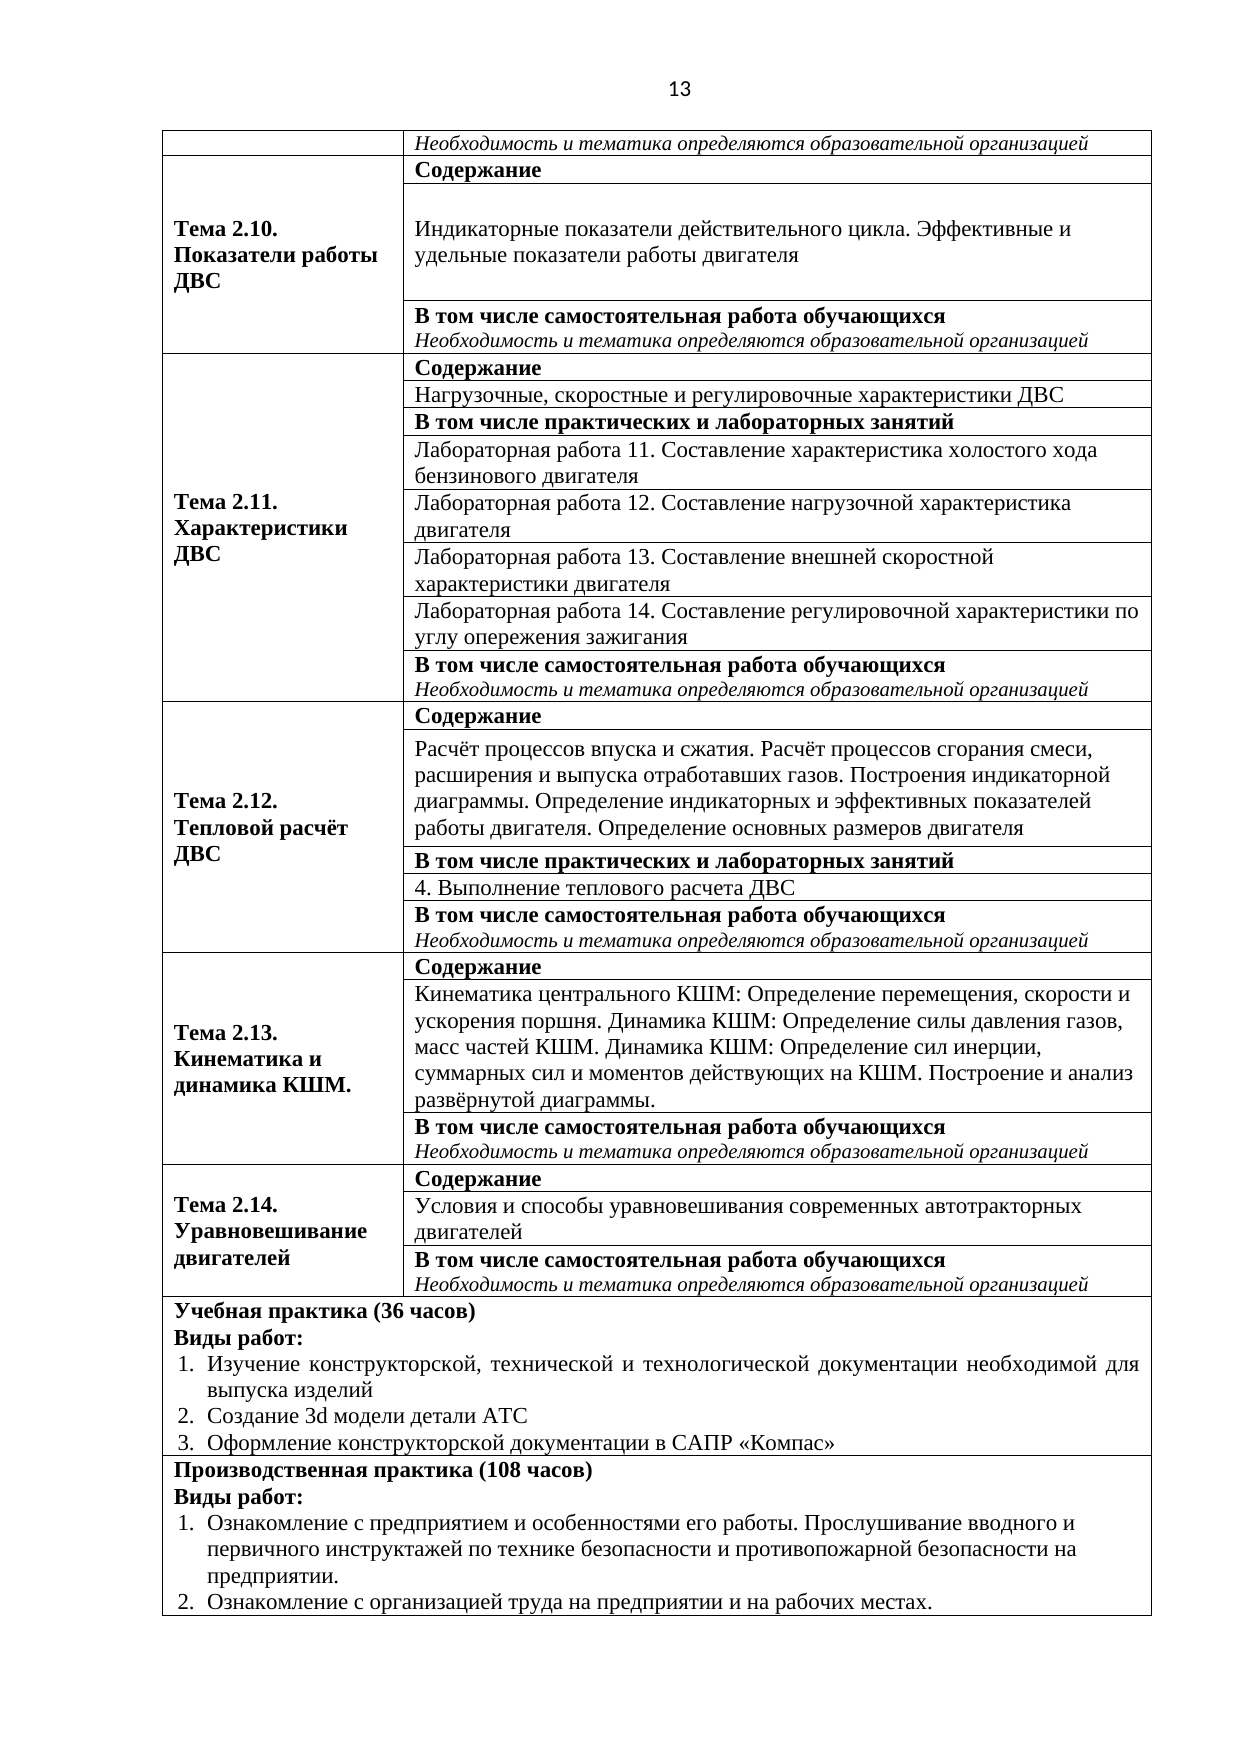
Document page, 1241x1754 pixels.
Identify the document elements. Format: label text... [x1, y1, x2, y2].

table_cell Тема 2.11. Характеристики ДВС [163, 354, 403, 701]
table_cell Кинематика центрального КШМ: Определение перемещения, скорости и ускорения поршня. Динамика КШМ: Определение силы давления газов, масс частей КШМ. Динамика КШМ: Определение сил инерции, суммарных сил и моментов действующих на КШМ. Построение и анализ развёрнутой диаграммы. [404, 980, 1151, 1112]
table_cell Тема 2.13. Кинематика и динамика КШМ. [163, 953, 403, 1163]
table_cell В том числе самостоятельная работа обучающихся Необходимость и тематика определяются образовательной организацией [404, 1246, 1151, 1296]
table_cell Содержание [404, 156, 1151, 182]
table_cell Содержание [404, 702, 1151, 728]
table_cell Нагрузочные, скоростные и регулировочные характеристики ДВС [404, 381, 1151, 407]
table_cell В том числе самостоятельная работа обучающихся Необходимость и тематика определяются образовательной организацией [404, 901, 1151, 952]
table_cell В том числе практических и лабораторных занятий [404, 408, 1151, 435]
table_cell Учебная практика (36 часов) Виды работ: Изучение конструкторской, технической и технологической документации необходимой для выпуска изделий Создание 3d модели детали АТС Оформление конструкторской документации в САПР «Компас» [163, 1297, 1151, 1455]
table_cell Лабораторная работа 12. Составление нагрузочной характеристика двигателя [404, 490, 1151, 542]
table_cell Лабораторная работа 13. Составление внешней скоростной характеристики двигателя [404, 543, 1151, 596]
table_cell Расчёт процессов впуска и сжатия. Расчёт процессов сгорания смеси, расширения и выпуска отработавших газов. Построения индикаторной диаграммы. Определение индикаторных и эффективных показателей работы двигателя. Определение основных размеров двигателя [404, 730, 1151, 846]
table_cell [404, 131, 1151, 155]
table_cell В том числе самостоятельная работа обучающихся Необходимость и тематика определяются образовательной организацией [404, 1113, 1151, 1163]
table_cell Условия и способы уравновешивания современных автотракторных двигателей [404, 1192, 1151, 1245]
table_cell Тема 2.12. Тепловой расчёт ДВС [163, 702, 403, 952]
table_cell В том числе самостоятельная работа обучающихся Необходимость и тематика определяются образовательной организацией [404, 651, 1151, 701]
table_cell Лабораторная работа 11. Составление характеристика холостого хода бензинового двигателя [404, 436, 1151, 488]
table_cell Индикаторные показатели действительного цикла. Эффективные и удельные показатели работы двигателя [404, 184, 1151, 299]
table_cell В том числе практических и лабораторных занятий [404, 847, 1151, 873]
table_cell Содержание [404, 953, 1151, 979]
table_cell В том числе самостоятельная работа обучающихся Необходимость и тематика определяются образовательной организацией [404, 301, 1151, 352]
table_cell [163, 1456, 1151, 1614]
table_cell Лабораторная работа 14. Составление регулировочной характеристики по углу опережения зажигания [404, 597, 1151, 650]
table_cell 4. Выполнение теплового расчета ДВС [404, 874, 1151, 900]
table_cell Тема 2.10. Показатели работы ДВС [163, 156, 403, 352]
table_cell Содержание [404, 1165, 1151, 1191]
table_cell Содержание [404, 354, 1151, 380]
table_cell Тема 2.14. Уравновешивание двигателей [163, 1165, 403, 1296]
